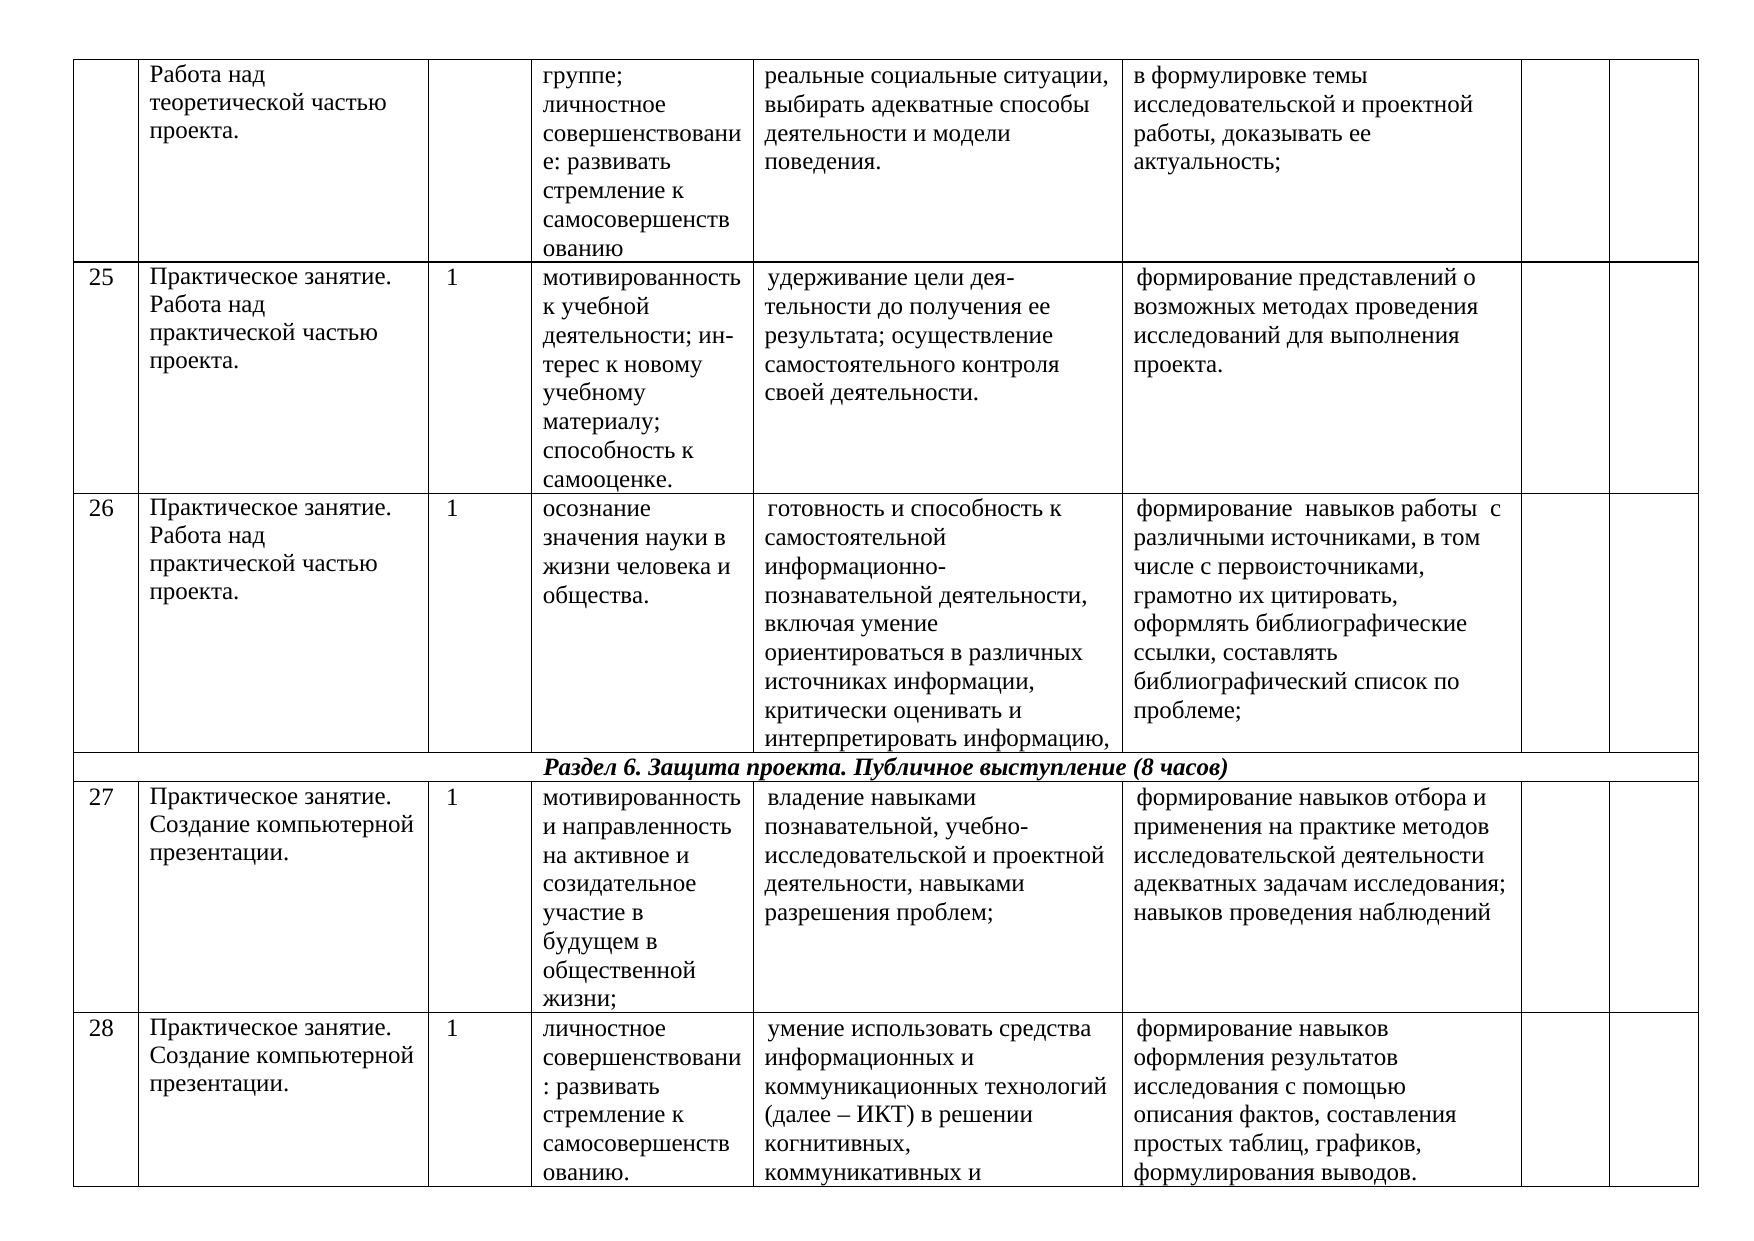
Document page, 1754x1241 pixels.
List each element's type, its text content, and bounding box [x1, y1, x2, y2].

table_cell удерживание цели деятельности до получения ее результата; осуществление самостоятельного контроля своей деятельности. [754, 263, 1122, 492]
table_cell [1522, 494, 1609, 752]
table_cell Раздел 6. Защита проекта. Публичное выступление (8 часов) [74, 753, 1698, 781]
table_cell Практическое занятие. Создание компьютерной презентации. [139, 782, 428, 1012]
table_cell 1 [429, 60, 531, 261]
table_cell осознание значения науки в жизни человека и общества. [532, 494, 753, 752]
table_cell [1610, 60, 1698, 261]
table_cell мотивированность и направленность на активное и созидательное участие в будущем в общественной жизни; [532, 782, 753, 1012]
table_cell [754, 60, 1122, 261]
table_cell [1123, 1013, 1521, 1186]
table_cell 1 [429, 782, 531, 1012]
table_cell 25 [74, 263, 138, 492]
table_cell 1 [429, 263, 531, 492]
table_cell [139, 1013, 428, 1186]
table_cell формирование навыков работы с различными источниками, в том числе с первоисточниками, грамотно их цитировать, оформлять библиографические ссылки, составлять библиографический список по проблеме; [1123, 494, 1521, 752]
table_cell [1123, 60, 1521, 261]
table_cell [1610, 1013, 1698, 1186]
table_cell [1522, 60, 1609, 261]
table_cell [532, 60, 753, 261]
table_cell владение навыками познавательной, учебно-исследовательской и проектной деятельности, навыками разрешения проблем; [754, 782, 1122, 1012]
table_cell 27 [74, 782, 138, 1012]
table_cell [754, 1013, 1122, 1186]
table_cell [1522, 1013, 1609, 1186]
table_cell готовность и способность к самостоятельной информационно-познавательной деятельности, включая умение ориентироваться в различных источниках информации, критически оценивать и интерпретировать информацию, [754, 494, 1122, 752]
table_cell 28 [74, 1013, 138, 1186]
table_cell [139, 60, 428, 261]
table_cell 24 [74, 60, 138, 261]
table_cell [1610, 494, 1698, 752]
table_cell Практическое занятие. Работа над практической частью проекта. [139, 263, 428, 492]
table_cell [1522, 782, 1609, 1012]
table_cell Практическое занятие. Работа над практической частью проекта. [139, 494, 428, 752]
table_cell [532, 1013, 753, 1186]
table_cell формирование представлений о возможных методах проведения исследований для выполнения проекта. [1123, 263, 1521, 492]
table_cell формирование навыков отбора и применения на практике методов исследовательской деятельности адекватных задачам исследования; навыков проведения наблюдений [1123, 782, 1521, 1012]
table_cell 1 [429, 494, 531, 752]
table_cell [1610, 782, 1698, 1012]
table_cell [1610, 263, 1698, 492]
table_cell мотивированность к учебной деятельности; интерес к новому учебному материалу; способность к самооценке. [532, 263, 753, 492]
table_cell 26 [74, 494, 138, 752]
table_cell 1 [429, 1013, 531, 1186]
table_cell [1522, 263, 1609, 492]
